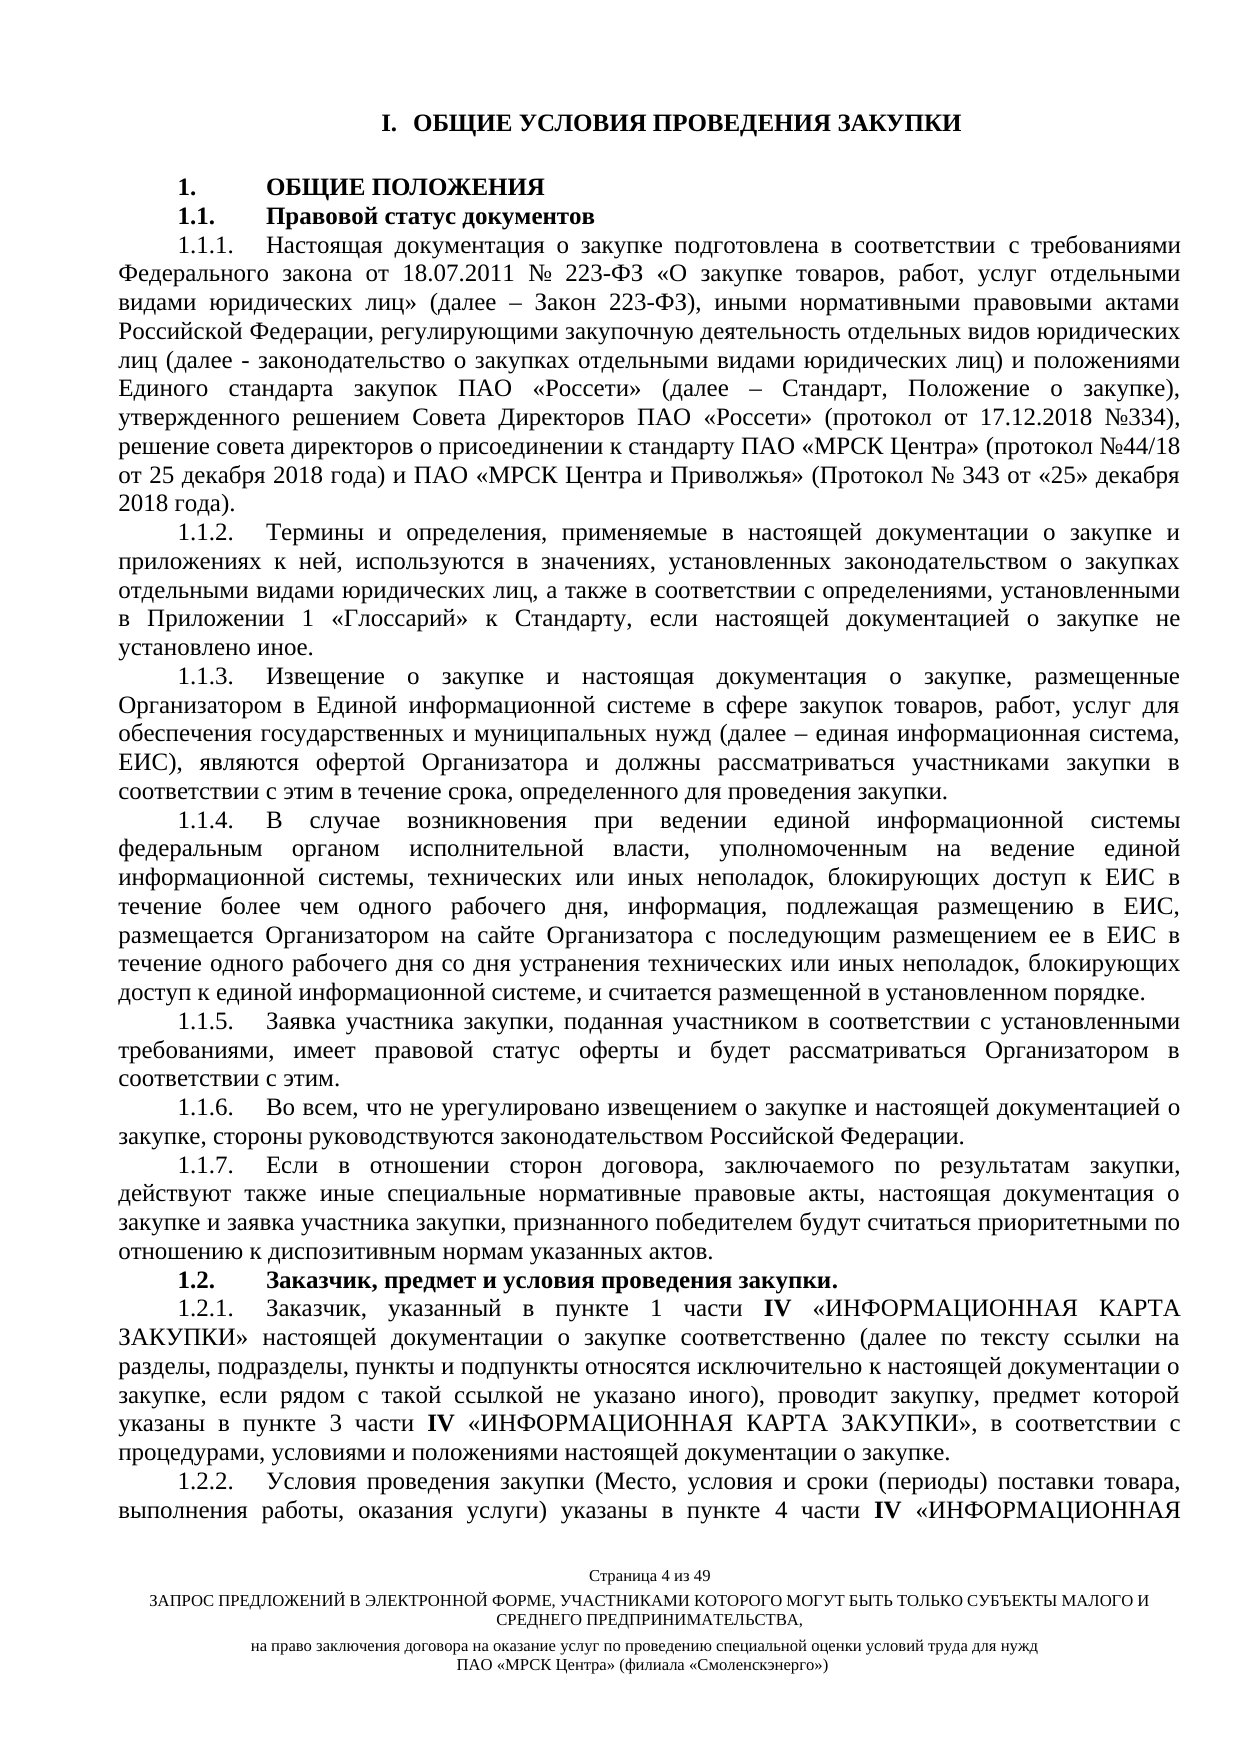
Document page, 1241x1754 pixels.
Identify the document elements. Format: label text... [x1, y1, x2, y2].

subtitle Правовой статус документов [118, 201, 1181, 230]
subtitle ОБЩИЕ УСЛОВИЯ ПРОВЕДЕНИЯ закупки [118, 108, 1181, 137]
list Извещение о закупке и настоящая документация о закупке, размещенные Организатором в Единой информационной системе в сфере закупок товаров, работ, услуг для обеспечения государственных и муниципальных нужд (далее – единая информационная система, ЕИС), являются офертой Организатора и должны рассматриваться участниками закупки в соответствии с этим в течение срока, определенного для проведения закупки. [118, 661, 1181, 805]
subtitle Заказчик, указанный в пункте 1 части IV «ИНФОРМАЦИОННАЯ КАРТА ЗАКУПКИ» настоящей документации о закупке соответственно (далее по тексту ссылки на разделы, подразделы, пункты и подпункты относятся исключительно к настоящей документации о закупке, если рядом с такой ссылкой не указано иного), проводит закупку, предмет которой указаны в пункте 3 части IV «ИНФОРМАЦИОННАЯ КАРТА ЗАКУПКИ», в соответствии с процедурами, условиями и положениями настоящей документации о закупке. [118, 1293, 1181, 1466]
list Настоящая документация о закупке подготовлена в соответствии с требованиями Федерального закона от 18.07.2011 № 223-ФЗ «О закупке товаров, работ, услуг отдельными видами юридических лиц» (далее – Закон 223-ФЗ), иными нормативными правовыми актами Российской Федерации, регулирующими закупочную деятельность отдельных видов юридических лиц (далее - законодательство о закупках отдельными видами юридических лиц) и положениями Единого стандарта закупок ПАО «Россети» (далее – Стандарт, Положение о закупке), утвержденного решением Совета Директоров ПАО «Россети» (протокол от 17.12.2018 №334), решение совета директоров о присоединении к стандарту ПАО «МРСК Центра» (протокол №44/18 от 25 декабря 2018 года) и ПАО «МРСК Центра и Приволжья» (Протокол № 343 от «25» декабря 2018 года). [118, 230, 1181, 517]
list Если в отношении сторон договора, заключаемого по результатам закупки, действуют также иные специальные нормативные правовые акты, настоящая документация о закупке и заявка участника закупки, признанного победителем будут считаться приоритетными по отношению к диспозитивным нормам указанных актов. [118, 1150, 1181, 1265]
list Термины и определения, применяемые в настоящей документации о закупке и приложениях к ней, используются в значениях, установленных законодательством о закупках отдельными видами юридических лиц, а также в соответствии с определениями, установленными в Приложении 1 «Глоссарий» к Стандарту, если настоящей документацией о закупке не установлено иное. [118, 517, 1181, 661]
list В случае возникновения при ведении единой информационной системы федеральным органом исполнительной власти, уполномоченным на ведение единой информационной системы, технических или иных неполадок, блокирующих доступ к ЕИС в течение более чем одного рабочего дня, информация, подлежащая размещению в ЕИС, размещается Организатором на сайте Организатора с последующим размещением ее в ЕИС в течение одного рабочего дня со дня устранения технических или иных неполадок, блокирующих доступ к единой информационной системе, и считается размещенной в установленном порядке. [118, 805, 1181, 1006]
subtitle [118, 1466, 1181, 1523]
subtitle ОБЩИЕ ПОЛОЖЕНИЯ [118, 172, 1181, 201]
subtitle Заказчик, предмет и условия проведения закупки. [118, 1265, 1181, 1293]
list Во всем, что не урегулировано извещением о закупке и настоящей документацией о закупке, стороны руководствуются законодательством Российской Федерации. [118, 1092, 1181, 1150]
list Заявка участника закупки, поданная участником в соответствии с установленными требованиями, имеет правовой статус оферты и будет рассматриваться Организатором в соответствии с этим. [118, 1006, 1181, 1092]
